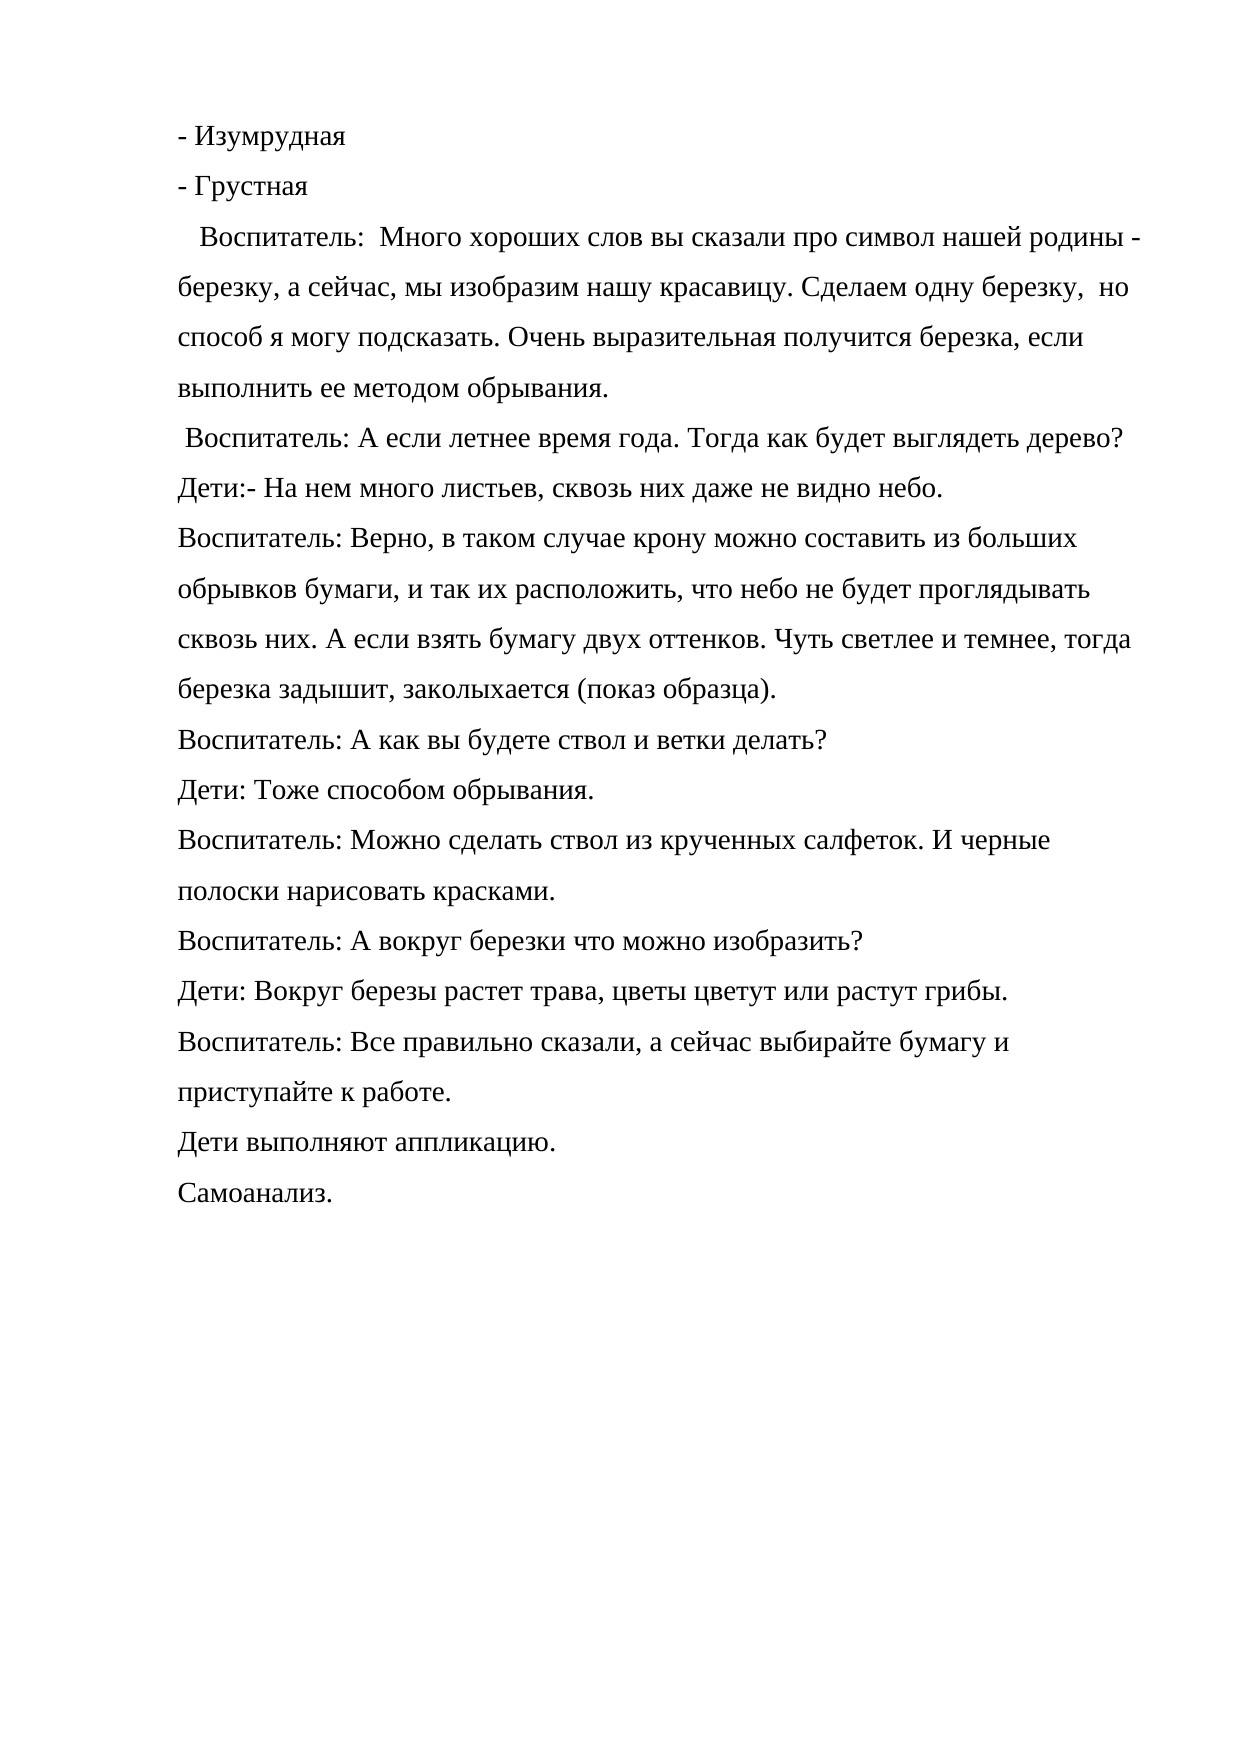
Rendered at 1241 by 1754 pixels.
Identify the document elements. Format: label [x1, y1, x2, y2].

text [177, 118, 1152, 1208]
